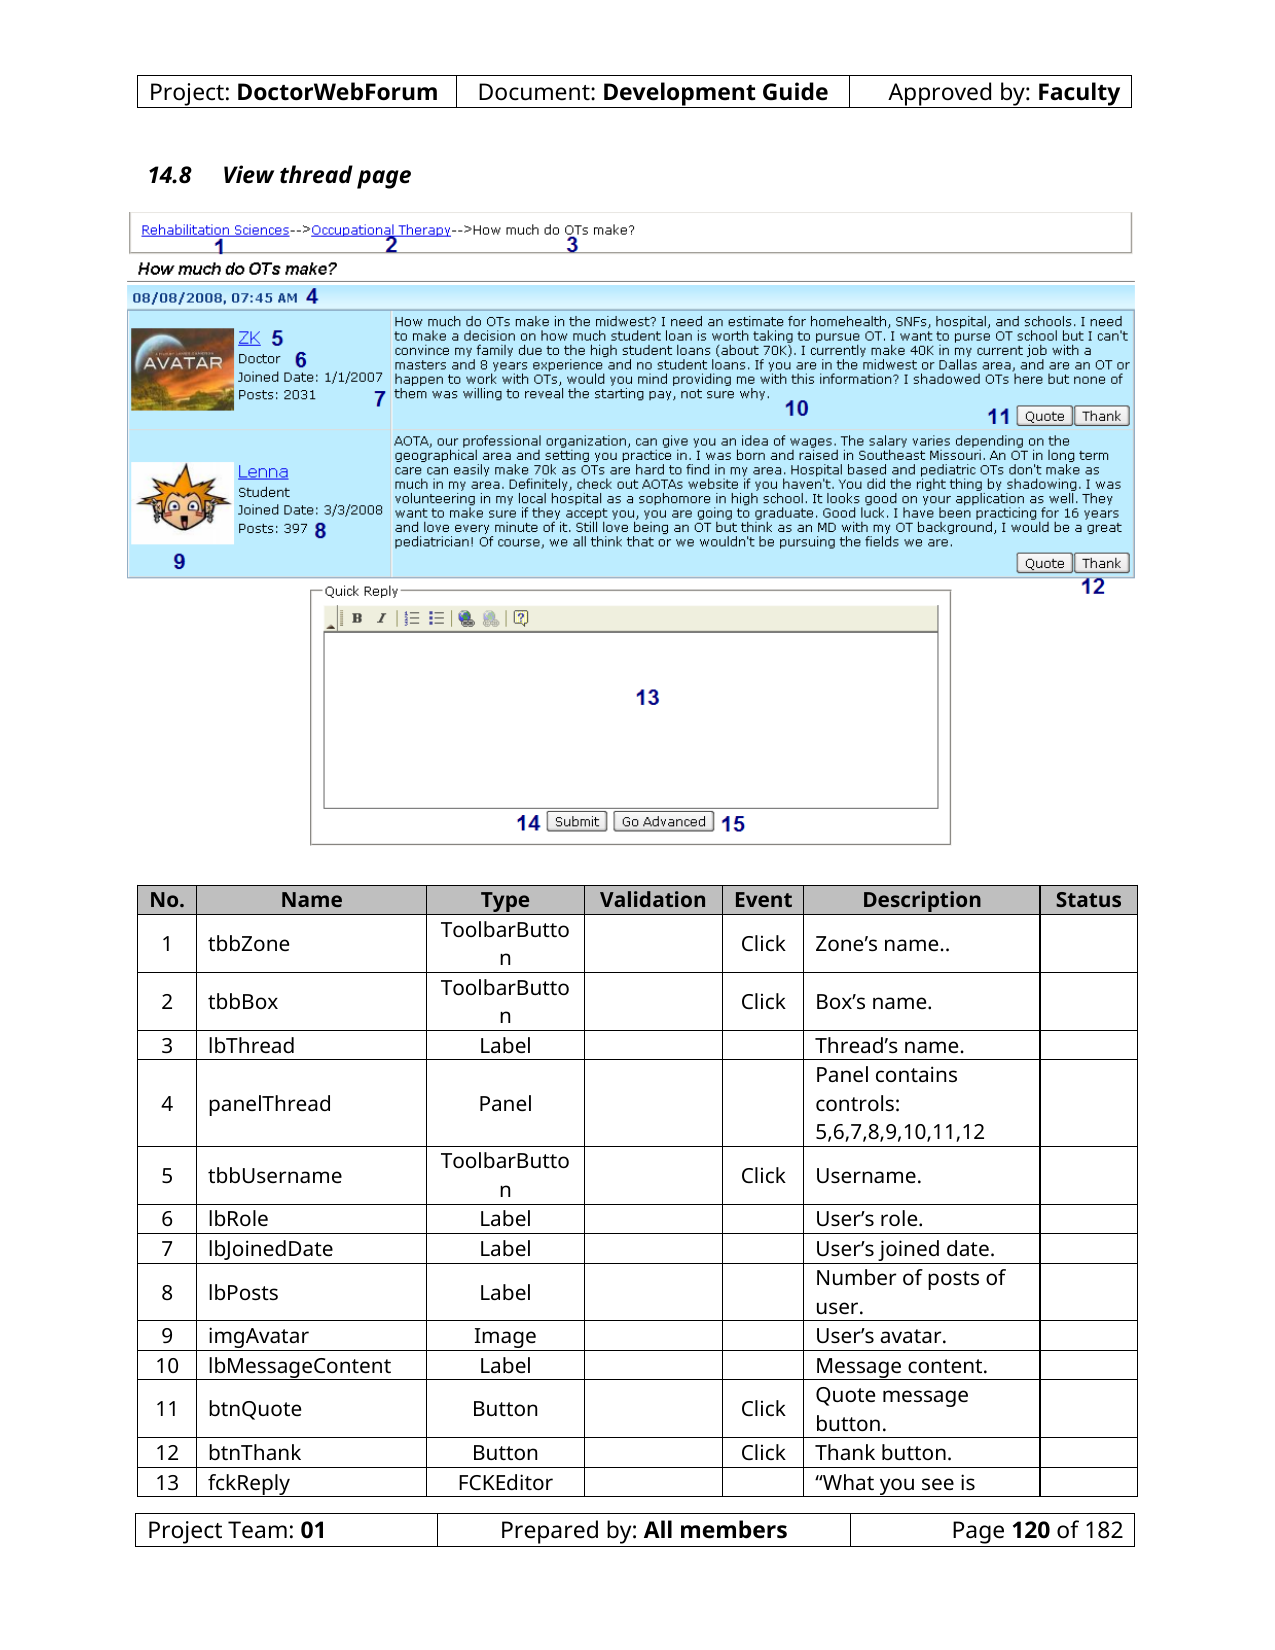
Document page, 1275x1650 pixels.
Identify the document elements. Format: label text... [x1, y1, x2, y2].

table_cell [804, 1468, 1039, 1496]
picture [123, 212, 1138, 846]
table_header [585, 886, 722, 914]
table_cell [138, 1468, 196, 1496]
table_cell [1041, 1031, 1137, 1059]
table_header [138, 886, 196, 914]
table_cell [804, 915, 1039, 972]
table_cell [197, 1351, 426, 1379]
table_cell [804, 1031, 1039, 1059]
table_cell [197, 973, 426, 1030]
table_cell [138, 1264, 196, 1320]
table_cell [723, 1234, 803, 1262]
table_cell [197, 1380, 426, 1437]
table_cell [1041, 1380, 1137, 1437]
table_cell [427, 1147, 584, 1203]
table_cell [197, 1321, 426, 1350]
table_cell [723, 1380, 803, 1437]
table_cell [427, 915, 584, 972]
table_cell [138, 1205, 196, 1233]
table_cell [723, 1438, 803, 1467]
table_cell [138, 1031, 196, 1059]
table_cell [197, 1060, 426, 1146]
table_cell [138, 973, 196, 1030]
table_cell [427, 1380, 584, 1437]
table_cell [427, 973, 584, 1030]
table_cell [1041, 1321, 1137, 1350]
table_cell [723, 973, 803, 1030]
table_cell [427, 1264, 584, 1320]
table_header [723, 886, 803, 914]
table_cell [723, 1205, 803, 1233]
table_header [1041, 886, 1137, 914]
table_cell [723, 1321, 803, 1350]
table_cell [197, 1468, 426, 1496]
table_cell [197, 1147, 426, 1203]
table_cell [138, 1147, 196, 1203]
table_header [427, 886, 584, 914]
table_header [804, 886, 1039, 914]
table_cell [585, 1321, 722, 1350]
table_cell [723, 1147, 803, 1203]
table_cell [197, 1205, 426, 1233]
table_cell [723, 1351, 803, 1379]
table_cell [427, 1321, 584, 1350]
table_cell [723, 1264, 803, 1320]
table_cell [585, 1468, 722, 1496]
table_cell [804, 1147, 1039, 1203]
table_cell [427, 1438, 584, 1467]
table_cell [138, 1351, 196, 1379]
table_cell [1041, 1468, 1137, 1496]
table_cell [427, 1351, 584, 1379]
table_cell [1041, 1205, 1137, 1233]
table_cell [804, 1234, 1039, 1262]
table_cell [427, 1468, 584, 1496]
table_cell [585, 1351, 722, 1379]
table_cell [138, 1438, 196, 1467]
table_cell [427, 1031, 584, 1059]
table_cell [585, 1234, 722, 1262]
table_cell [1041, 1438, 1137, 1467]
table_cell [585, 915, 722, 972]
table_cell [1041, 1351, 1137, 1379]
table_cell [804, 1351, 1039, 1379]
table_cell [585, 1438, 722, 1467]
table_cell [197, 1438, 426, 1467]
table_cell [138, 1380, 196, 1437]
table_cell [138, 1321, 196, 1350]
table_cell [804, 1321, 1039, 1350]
subtitle View thread page [147, 159, 1128, 191]
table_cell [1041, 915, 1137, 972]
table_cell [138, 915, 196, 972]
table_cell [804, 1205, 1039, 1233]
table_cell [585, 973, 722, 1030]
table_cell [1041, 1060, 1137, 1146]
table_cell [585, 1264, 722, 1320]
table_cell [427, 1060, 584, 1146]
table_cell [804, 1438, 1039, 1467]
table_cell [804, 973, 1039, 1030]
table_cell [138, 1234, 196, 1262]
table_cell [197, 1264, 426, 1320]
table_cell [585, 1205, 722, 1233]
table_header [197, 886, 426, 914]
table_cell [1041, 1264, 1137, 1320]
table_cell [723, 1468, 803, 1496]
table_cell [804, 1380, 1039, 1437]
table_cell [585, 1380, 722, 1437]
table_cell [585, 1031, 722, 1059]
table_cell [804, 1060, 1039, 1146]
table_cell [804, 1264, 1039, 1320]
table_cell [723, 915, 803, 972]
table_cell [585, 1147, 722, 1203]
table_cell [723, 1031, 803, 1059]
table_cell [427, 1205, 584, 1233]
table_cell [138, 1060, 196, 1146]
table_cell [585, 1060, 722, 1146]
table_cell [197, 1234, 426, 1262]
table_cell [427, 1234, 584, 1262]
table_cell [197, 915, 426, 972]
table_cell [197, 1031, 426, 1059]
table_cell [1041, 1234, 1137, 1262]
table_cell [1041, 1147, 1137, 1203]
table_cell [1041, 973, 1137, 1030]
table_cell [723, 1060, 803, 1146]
